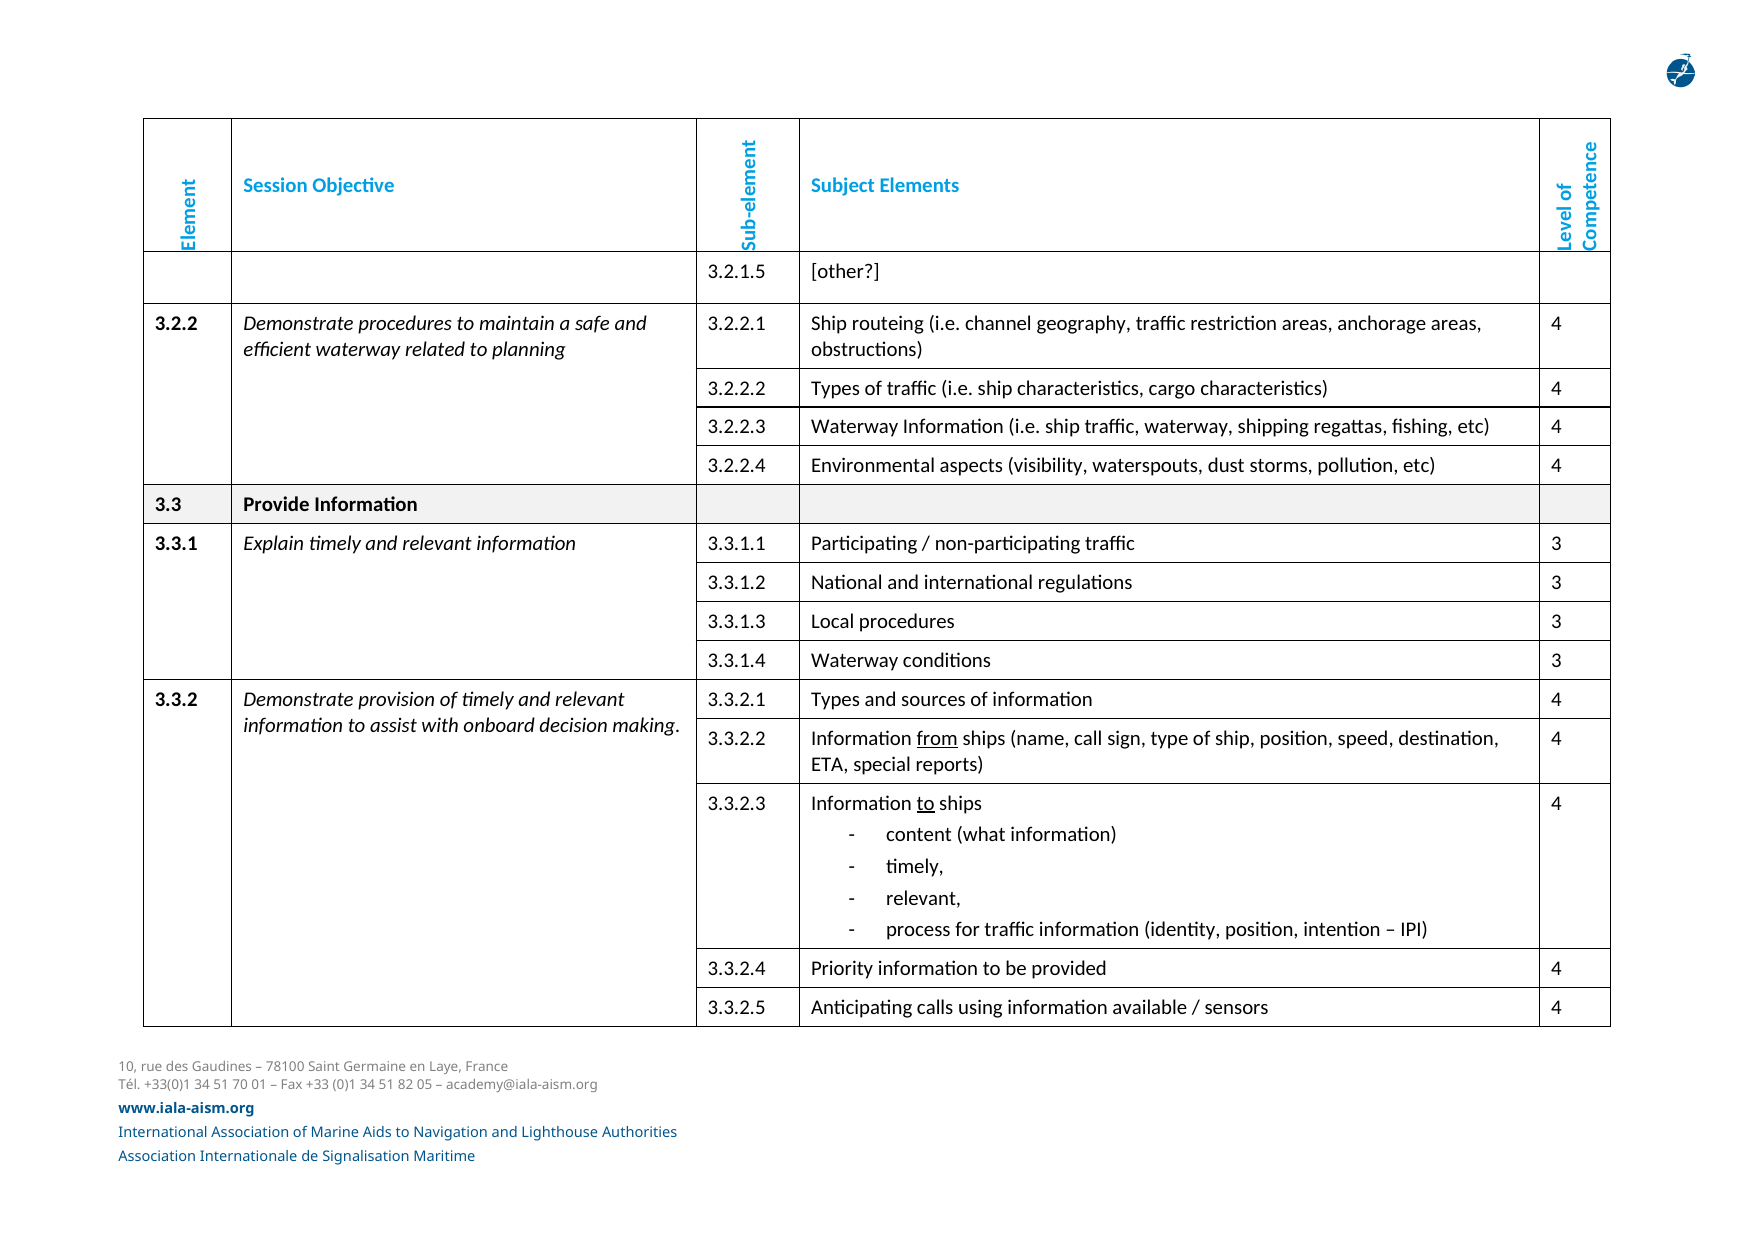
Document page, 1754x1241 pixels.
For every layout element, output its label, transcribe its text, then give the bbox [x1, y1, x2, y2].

table_cell 3.3.2 [144, 680, 231, 1026]
table_cell 3.3.2.5 [697, 988, 799, 1026]
table_cell 3.3.2.4 [697, 949, 799, 987]
table_cell Types of traffic (i.e. ship characteristics, cargo characteristics) [800, 369, 1539, 406]
table_cell 4 [1540, 304, 1610, 367]
table_cell 4 [1540, 446, 1610, 484]
table_cell 4 [1540, 784, 1610, 948]
table_cell Waterway conditions [800, 641, 1539, 679]
table_header Element [144, 119, 231, 251]
table_cell 3.2.2 [144, 304, 231, 484]
picture [1635, 3, 1754, 122]
table_cell Environmental aspects (visibility, waterspouts, dust storms, pollution, etc) [800, 446, 1539, 484]
table_cell 3.3 [144, 485, 231, 523]
table_cell 3.3.1.2 [697, 563, 799, 601]
table_cell Ship routeing (i.e. channel geography, traffic restriction areas, anchorage areas, obstructions) [800, 304, 1539, 367]
table_cell Local procedures [800, 602, 1539, 640]
table_cell 3.3.1.1 [697, 524, 799, 562]
table_cell Waterway Information (i.e. ship traffic, waterway, shipping regattas, fishing, etc) [800, 408, 1539, 445]
table_cell Demonstrate provision of timely and relevant information to assist with onboard decision making. [232, 680, 696, 1026]
table_cell [800, 485, 1539, 523]
table_cell [697, 485, 799, 523]
table_cell 3 [1540, 524, 1610, 562]
table_cell [1540, 252, 1610, 303]
table_cell 3.2.2.2 [697, 369, 799, 406]
table_cell 4 [1540, 988, 1610, 1026]
table_cell Participating / non-participating traffic [800, 524, 1539, 562]
table_cell 4 [1540, 369, 1610, 406]
table_cell Types and sources of information [800, 680, 1539, 718]
table_cell [other?] [800, 252, 1539, 303]
table_header Session Objective [232, 119, 696, 251]
table_cell 4 [1540, 408, 1610, 445]
table_cell 3 [1540, 602, 1610, 640]
table_cell 3.3.2.1 [697, 680, 799, 718]
table_cell 3.3.2.3 [697, 784, 799, 948]
table_cell Information from ships (name, call sign, type of ship, position, speed, destination, ETA, special reports) [800, 719, 1539, 782]
table_cell [1540, 485, 1610, 523]
table_cell 3.3.1 [144, 524, 231, 679]
table_cell 3.2.2.4 [697, 446, 799, 484]
table_cell National and international regulations [800, 563, 1539, 601]
table_cell 4 [1540, 680, 1610, 718]
table_cell 3.2.2.3 [697, 408, 799, 445]
table_cell 4 [1540, 719, 1610, 782]
table_cell Information to ships content (what information) timely, relevant, process for traffic information (identity, position, intention – IPI) [800, 784, 1539, 948]
table_cell 3.3.1.4 [697, 641, 799, 679]
table_header Sub-element [697, 119, 799, 251]
table_cell Anticipating calls using information available / sensors [800, 988, 1539, 1026]
table_cell Priority information to be provided [800, 949, 1539, 987]
table_header Subject Elements [800, 119, 1539, 251]
table_cell 3.2.1.5 [697, 252, 799, 303]
table_cell 3.3.2.2 [697, 719, 799, 782]
table_cell Provide Information [232, 485, 696, 523]
table_cell Explain timely and relevant information [232, 524, 696, 679]
table_cell 3 [1540, 641, 1610, 679]
table_header Level of Competence [1540, 119, 1610, 251]
table_cell 4 [1540, 949, 1610, 987]
table_cell 3.3.1.3 [697, 602, 799, 640]
table_cell 3.2.2.1 [697, 304, 799, 367]
table_cell Demonstrate procedures to maintain a safe and efficient waterway related to planning [232, 304, 696, 484]
table_cell 3 [1540, 563, 1610, 601]
